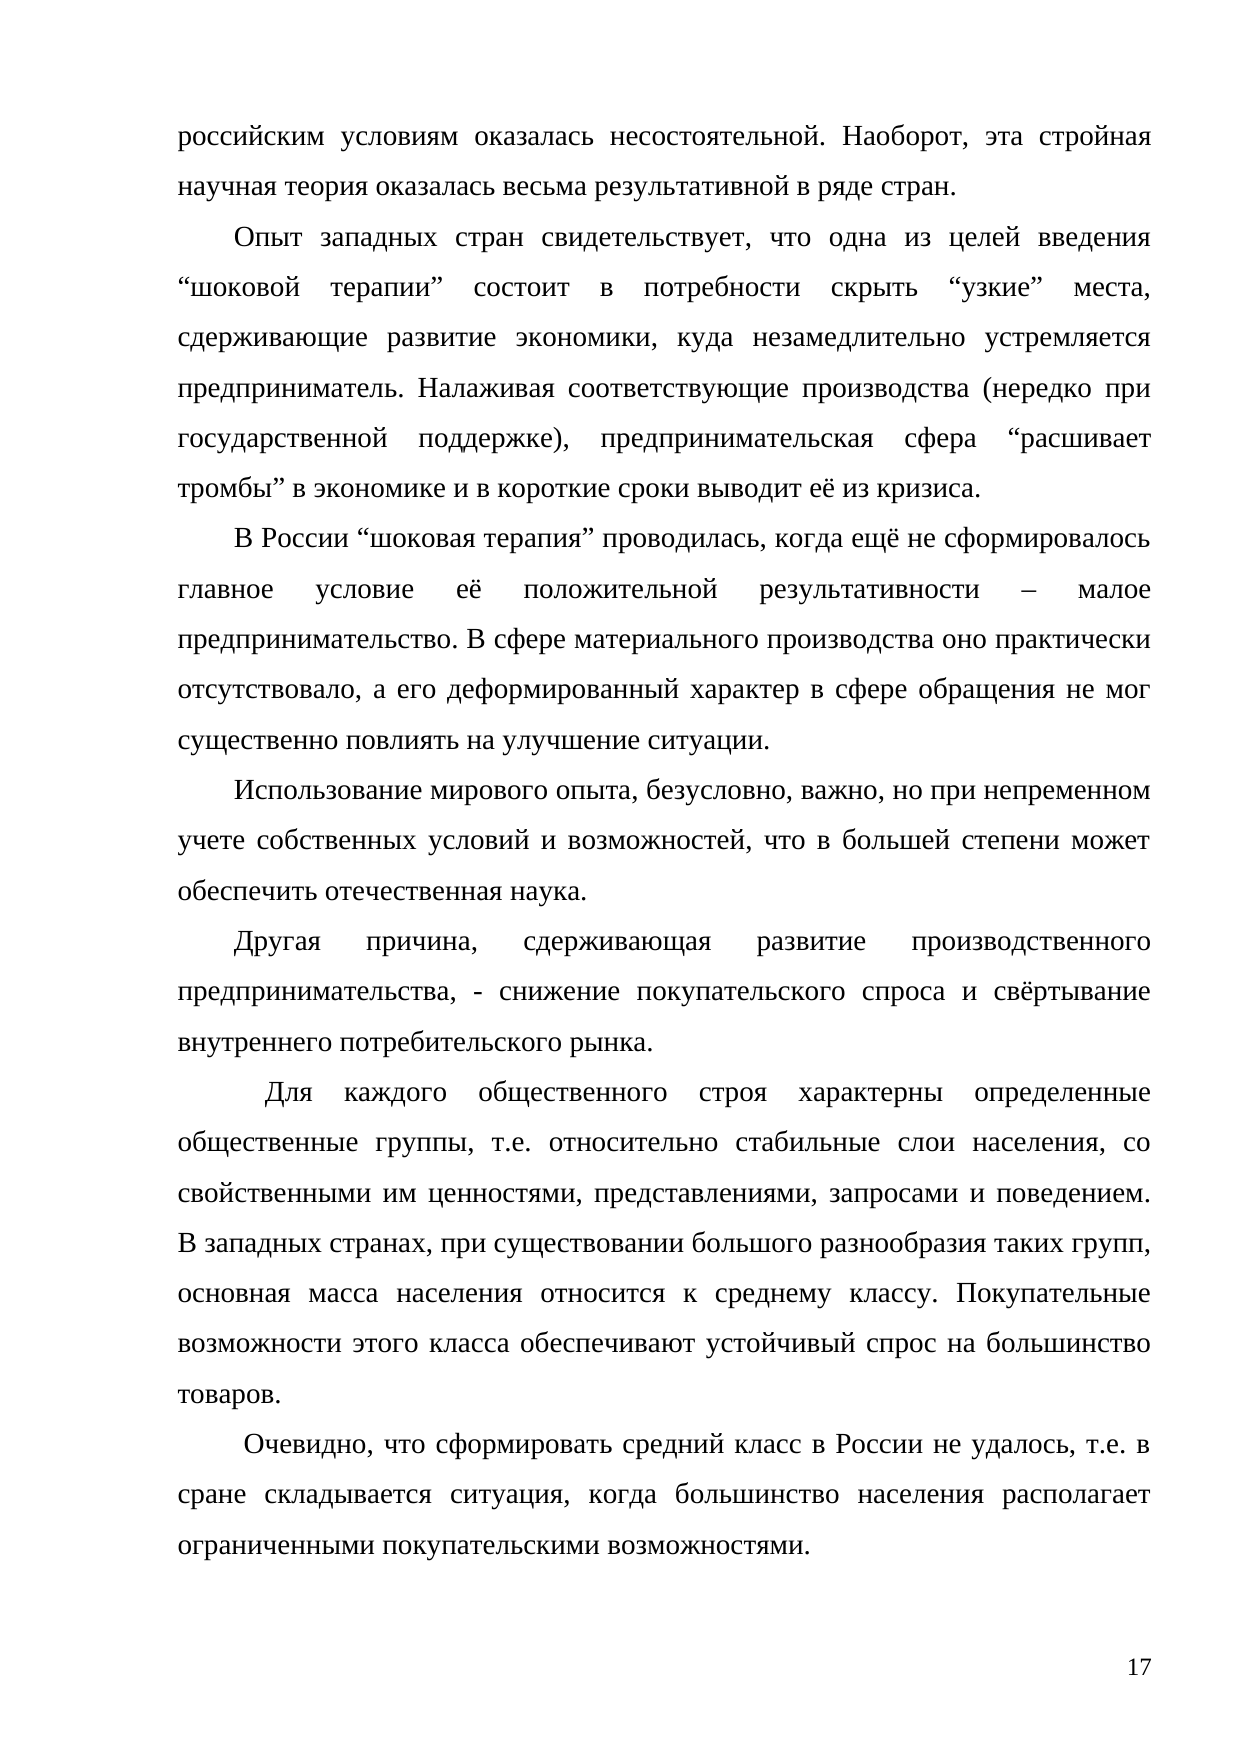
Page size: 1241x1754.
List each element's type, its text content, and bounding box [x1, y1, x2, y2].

text Опыт западных стран свидетельствует, что одна из целей введения “шоковой терапии” состоит в потребности скрыть “узкие” места, сдерживающие развитие экономики, куда незамедлительно устремляется предприниматель. Налаживая соответствующие производства (нередко при государственной поддержке), предпринимательская сфера “расшивает тромбы” в экономике и в короткие сроки выводит её из кризиса. [177, 219, 1152, 504]
text Для каждого общественного строя характерны определенные общественные группы, т.е. относительно стабильные слои населения, со свойственными им ценностями, представлениями, запросами и поведением. В западных странах, при существовании большого разнообразия таких групп, основная масса населения относится к среднему классу. Покупательные возможности этого класса обеспечивают устойчивый спрос на большинство товаров. [177, 1074, 1152, 1409]
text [177, 118, 1152, 202]
text В России “шоковая терапия” проводилась, когда ещё не сформировалось главное условие её положительной результативности – малое предпринимательство. В сфере материального производства оно практически отсутствовало, а его деформированный характер в сфере обращения не мог существенно повлиять на улучшение ситуации. [177, 521, 1152, 755]
text Очевидно, что сформировать средний класс в России не удалось, т.е. в сране складывается ситуация, когда большинство населения располагает ограниченными покупательскими возможностями. [177, 1426, 1152, 1560]
text Другая причина, сдерживающая развитие производственного предпринимательства, - снижение покупательского спроса и свёртывание внутреннего потребительского рынка. [177, 923, 1152, 1057]
text Использование мирового опыта, безусловно, важно, но при непременном учете собственных условий и возможностей, что в большей степени может обеспечить отечественная наука. [177, 772, 1152, 906]
